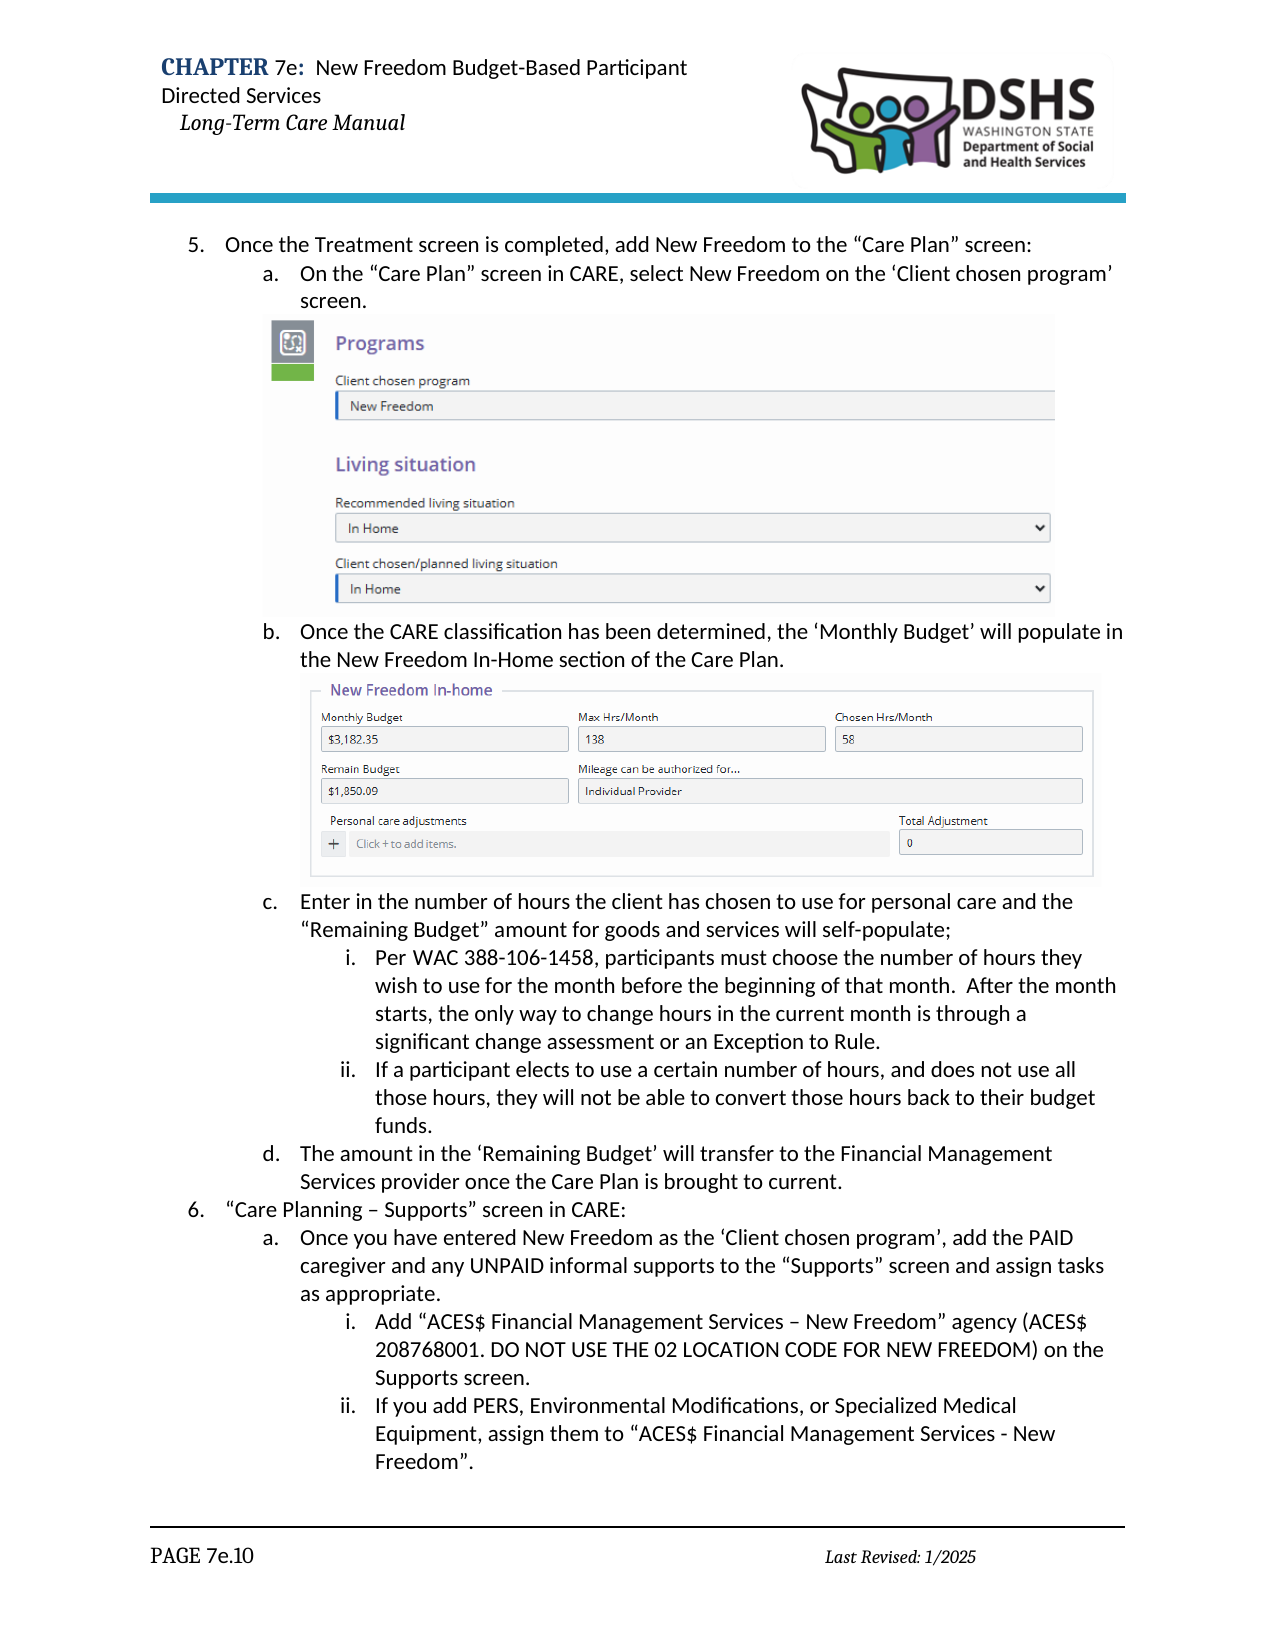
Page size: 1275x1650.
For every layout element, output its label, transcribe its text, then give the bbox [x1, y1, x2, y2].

list Add “ACES$ Financial Management Services – New Freedom” agency (ACES$ 208768001. DO NOT USE THE 02 LOCATION CODE FOR NEW FREEDOM) on the Supports screen. [356, 1307, 1125, 1391]
list Per WAC 388-106-1458, participants must choose the number of hours they wish to use for the month before the beginning of that month. After the month starts, the only way to change hours in the current month is through a significant change assessment or an Exception to Rule. [356, 943, 1125, 1055]
list “Care Planning – Supports” screen in CARE: [187, 1195, 1125, 1223]
list Enter in the number of hours the client has chosen to use for personal care and the “Remaining Budget” amount for goods and services will self-populate; [262, 887, 1125, 943]
picture [791, 52, 1115, 189]
list If you add PERS, Environmental Modifications, or Specialized Medical Equipment, assign them to “ACES$ Financial Management Services - New Freedom”. [356, 1391, 1125, 1475]
list The amount in the ‘Remaining Budget’ will transfer to the Financial Management Services provider once the Care Plan is brought to current. [262, 1139, 1125, 1195]
list If a participant elects to use a certain number of hours, and does not use all those hours, they will not be able to convert those hours back to their budget funds. [356, 1055, 1125, 1139]
picture [262, 314, 1055, 617]
list On the “Care Plan” screen in CARE, select New Freedom on the ‘Client chosen program’ screen. [262, 259, 1125, 315]
list Once the Treatment screen is completed, add New Freedom to the “Care Plan” screen: [187, 231, 1125, 259]
picture [300, 673, 1102, 887]
list Once you have entered New Freedom as the ‘Client chosen program’, add the PAID caregiver and any UNPAID informal supports to the “Supports” screen and assign tasks as appropriate. [262, 1223, 1125, 1307]
